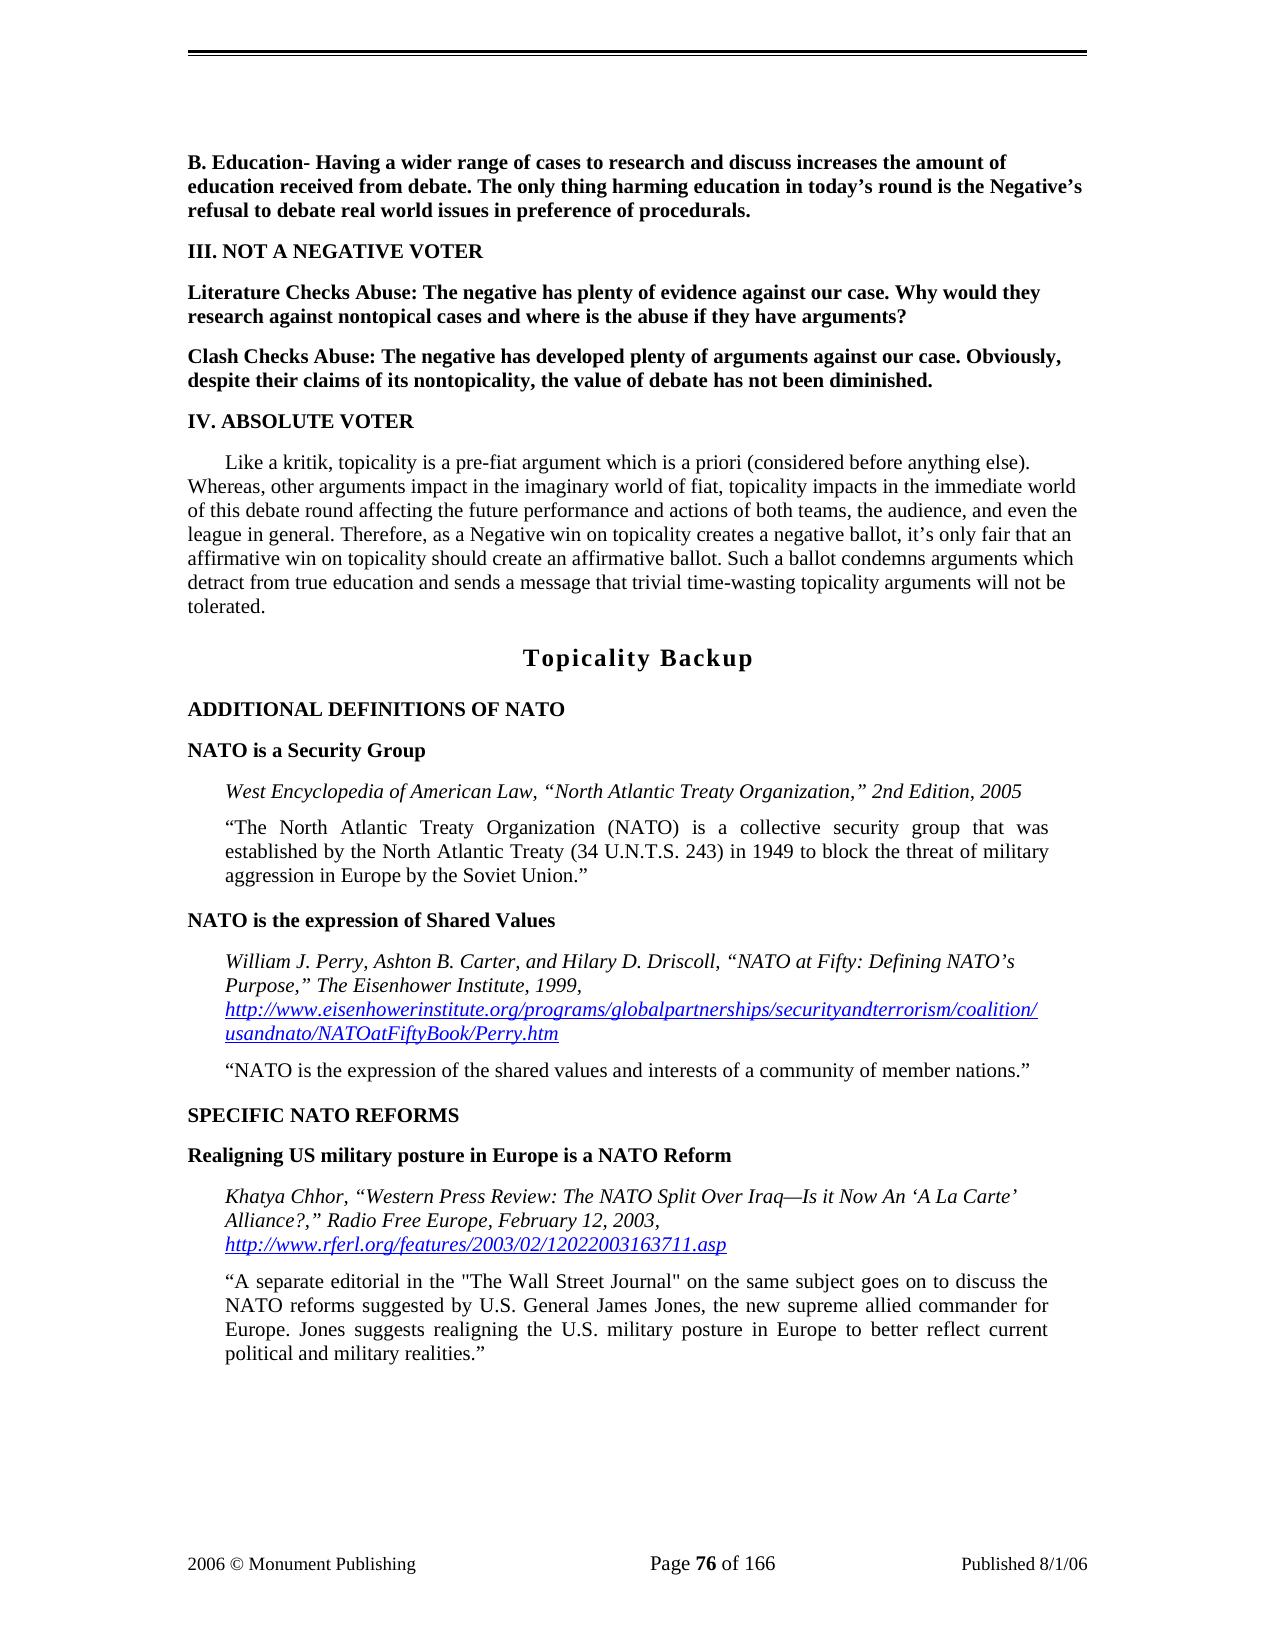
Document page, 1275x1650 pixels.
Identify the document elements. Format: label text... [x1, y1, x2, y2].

text “NATO is the expression of the shared values and interests of a community of member nations.” [225, 1058, 1050, 1082]
text NATO is a Security Group [187, 738, 1087, 762]
text Like a kritik, topicality is a pre-fiat argument which is a priori (considered before anything else). Whereas, other arguments impact in the imaginary world of fiat, topicality impacts in the immediate world of this debate round affecting the future performance and actions of both teams, the audience, and even the league in general. Therefore, as a Negative win on topicality creates a negative ballot, it’s only fair that an affirmative win on topicality should create an affirmative ballot. Such a ballot condemns arguments which detract from true education and sends a message that trivial time-wasting topicality arguments will not be tolerated. [187, 450, 1087, 618]
text West Encyclopedia of American Law, “North Atlantic Treaty Organization,” 2nd Edition, 2005 [225, 778, 1087, 803]
text SPECIFIC NATO REFORMS [187, 1102, 1087, 1127]
text B. Education- Having a wider range of cases to research and discuss increases the amount of education received from debate. The only thing harming education in today’s round is the Negative’s refusal to debate real world issues in preference of procedurals. [187, 150, 1087, 222]
text NATO is the expression of Shared Values [187, 908, 1087, 932]
text “A separate editorial in the "The Wall Street Journal" on the same subject goes on to discuss the NATO reforms suggested by U.S. General James Jones, the new supreme allied commander for Europe. Jones suggests realigning the U.S. military posture in Europe to better reflect current political and military realities.” [225, 1269, 1050, 1365]
text “The North Atlantic Treaty Organization (NATO) is a collective security group that was established by the North Atlantic Treaty (34 U.N.T.S. 243) in 1949 to block the threat of military aggression in Europe by the Soviet Union.” [225, 815, 1050, 887]
text Khatya Chhor, “Western Press Review: The NATO Split Over Iraq—Is it Now An ‘A La Carte’ Alliance?,” Radio Free Europe, February 12, 2003, http://www.rferl.org/features/2003/02/12022003163711.asp [225, 1184, 1087, 1256]
text Clash Checks Abuse: The negative has developed plenty of arguments against our case. Obviously, despite their claims of its nontopicality, the value of debate has not been diminished. [187, 344, 1087, 392]
text Realigning US military posture in Europe is a NATO Reform [187, 1143, 1087, 1167]
subtitle Topicality Backup [187, 643, 1087, 672]
text III. NOT A NEGATIVE VOTER [187, 239, 1087, 263]
text William J. Perry, Ashton B. Carter, and Hilary D. Driscoll, “NATO at Fifty: Defining NATO’s Purpose,” The Eisenhower Institute, 1999, http://www.eisenhowerinstitute.org/programs/globalpartnerships/securityandterrorism/coalition/usandnato/NATOatFiftyBook/Perry.htm [225, 949, 1087, 1045]
text ADDITIONAL DEFINITIONS OF NATO [187, 697, 1087, 721]
text IV. ABSOLUTE VOTER [187, 409, 1087, 433]
text Literature Checks Abuse: The negative has plenty of evidence against our case. Why would they research against nontopical cases and where is the abuse if they have arguments? [187, 279, 1087, 328]
